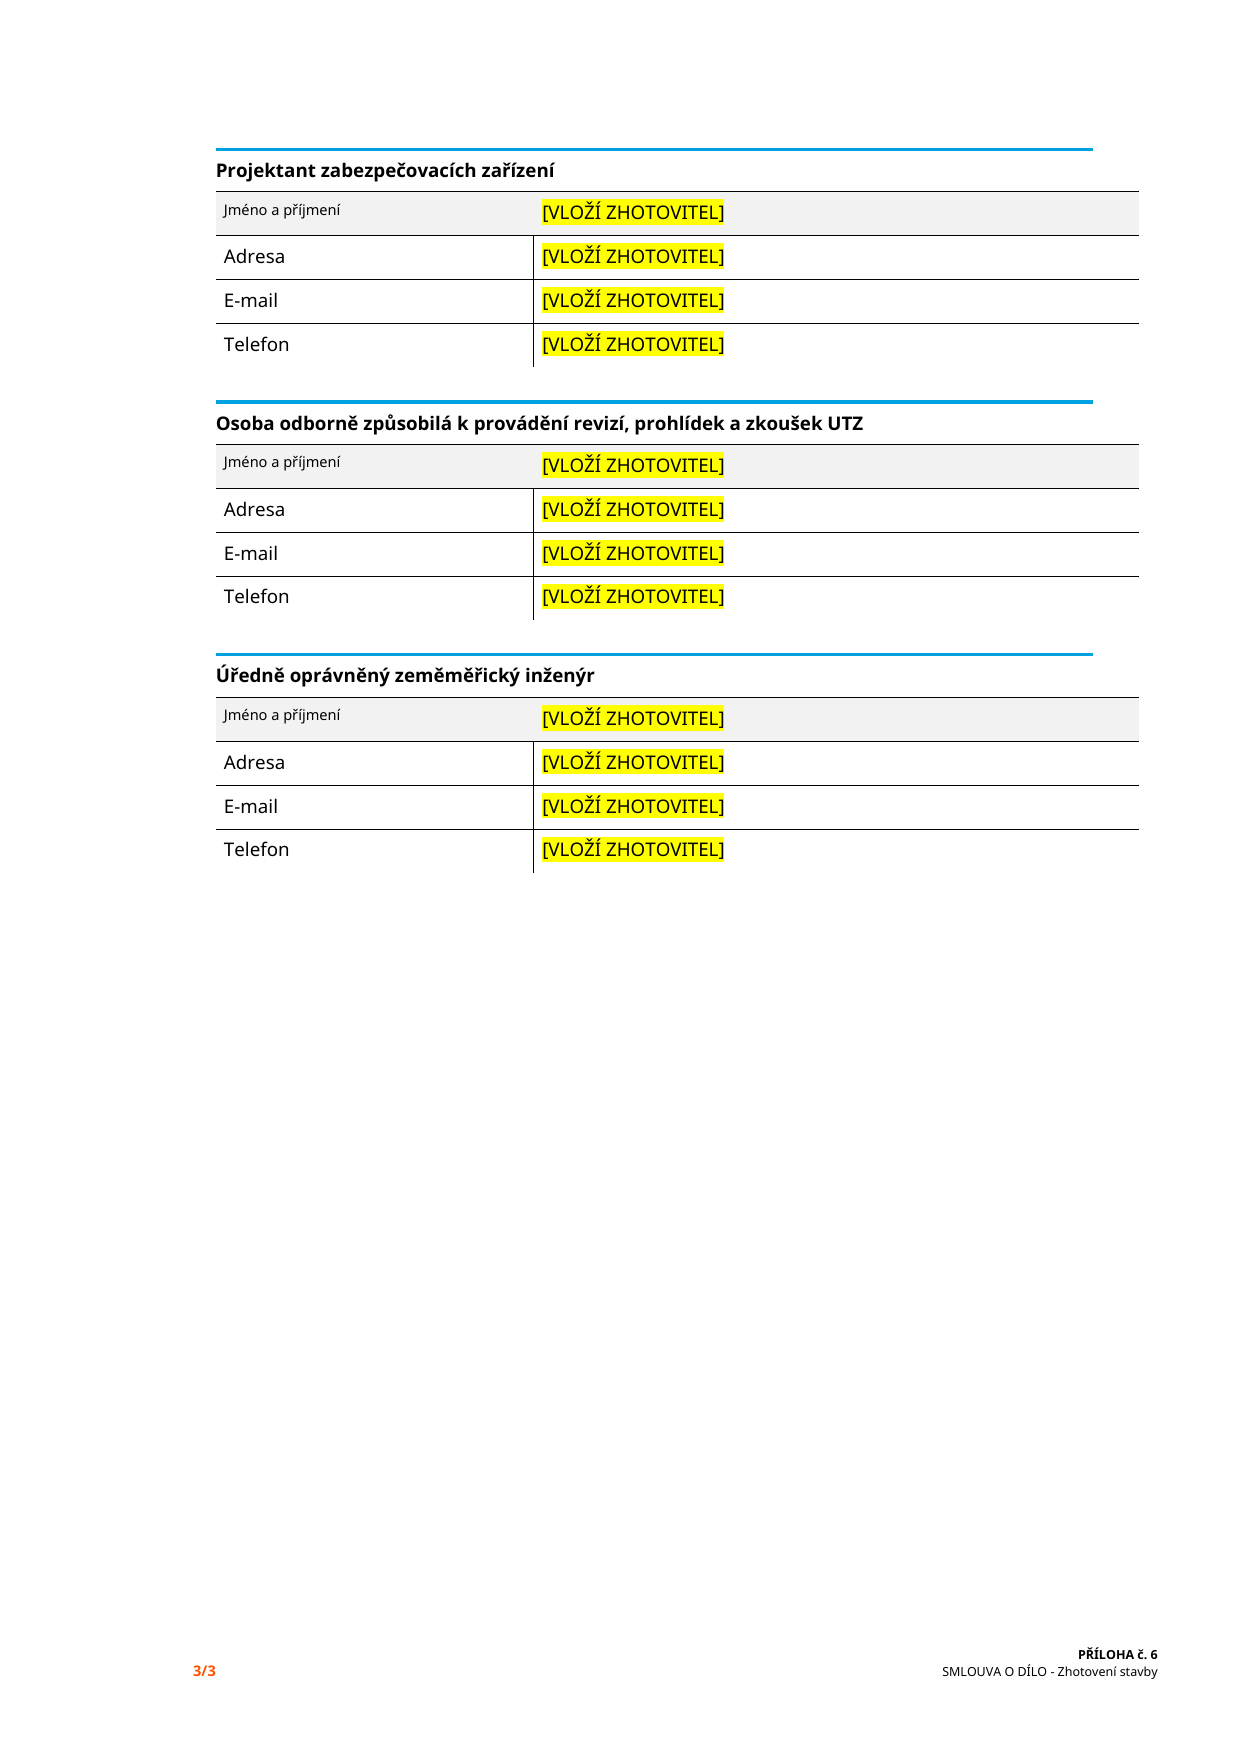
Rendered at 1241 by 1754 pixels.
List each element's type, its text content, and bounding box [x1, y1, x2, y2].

text Osoba odborně způsobilá k provádění revizí, prohlídek a zkoušek UTZ [216, 404, 1093, 435]
table_cell [VLOŽÍ ZHOTOVITEL] [534, 324, 1139, 367]
table_cell [VLOŽÍ ZHOTOVITEL] [534, 786, 1139, 828]
table_cell Adresa [216, 489, 533, 532]
table_cell Telefon [216, 830, 533, 872]
table_cell E-mail [216, 786, 533, 828]
table_header [VLOŽÍ ZHOTOVITEL] [534, 445, 1139, 488]
table_cell Telefon [216, 324, 533, 367]
table_cell Adresa [216, 742, 533, 785]
table_header Jméno a příjmení [216, 445, 534, 488]
table_header Jméno a příjmení [216, 698, 534, 741]
table_header [VLOŽÍ ZHOTOVITEL] [534, 698, 1139, 741]
table_header Jméno a příjmení [216, 192, 534, 235]
table_cell [VLOŽÍ ZHOTOVITEL] [534, 742, 1139, 785]
table_cell [VLOŽÍ ZHOTOVITEL] [534, 533, 1139, 576]
table_cell Telefon [216, 577, 533, 619]
table_cell [VLOŽÍ ZHOTOVITEL] [534, 577, 1139, 619]
table_cell [VLOŽÍ ZHOTOVITEL] [534, 236, 1139, 279]
table_cell [VLOŽÍ ZHOTOVITEL] [534, 280, 1139, 323]
table_cell E-mail [216, 533, 533, 576]
table_header [VLOŽÍ ZHOTOVITEL] [534, 192, 1139, 235]
table_cell E-mail [216, 280, 533, 323]
table_cell Adresa [216, 236, 533, 279]
table_cell [VLOŽÍ ZHOTOVITEL] [534, 489, 1139, 532]
text Projektant zabezpečovacích zařízení [216, 151, 1093, 182]
text Úředně oprávněný zeměměřický inženýr [216, 656, 1093, 688]
table_cell [VLOŽÍ ZHOTOVITEL] [534, 830, 1139, 872]
